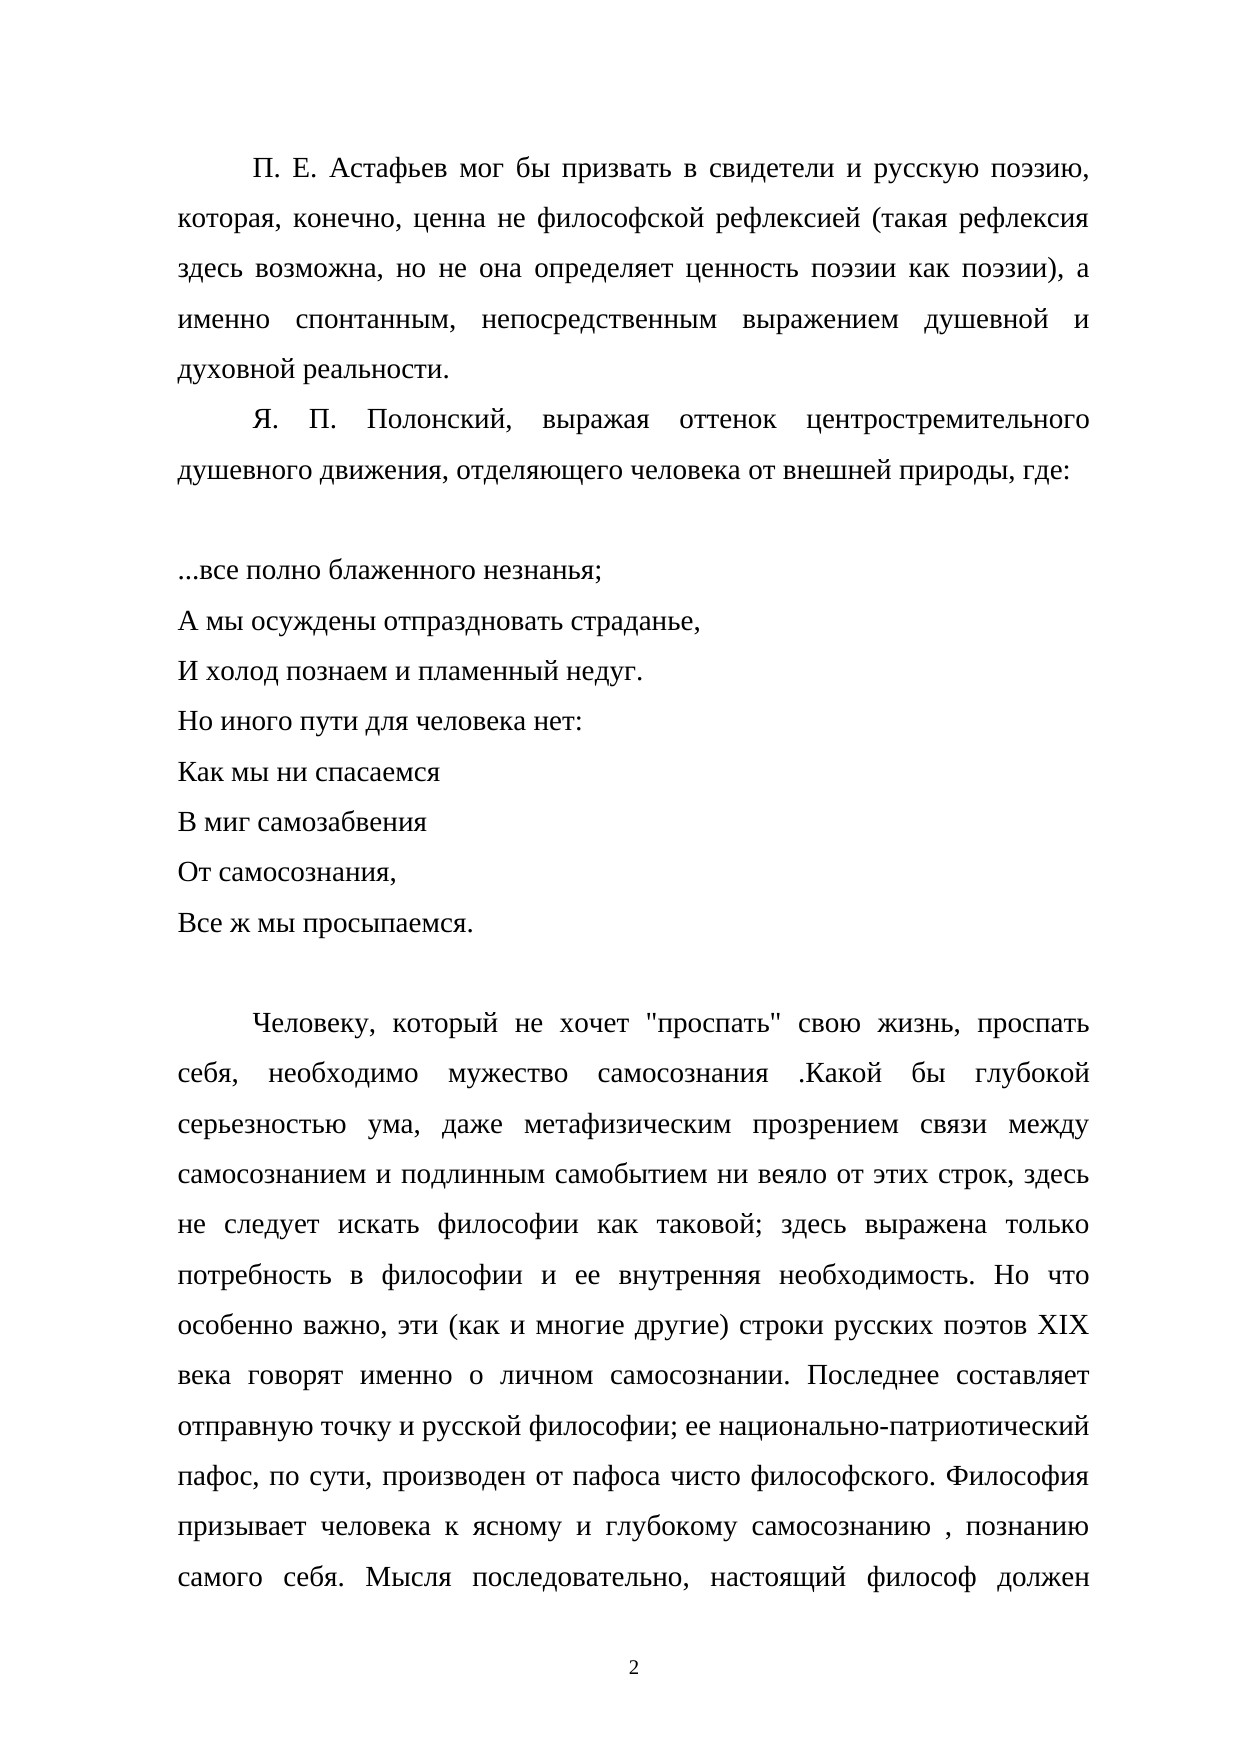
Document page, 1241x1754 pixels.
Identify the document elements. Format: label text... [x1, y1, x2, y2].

text П. Е. Астафьев мог бы призвать в свидетели и русскую поэзию, которая, конечно, ценна не философской рефлексией (такая рефлексия здесь возможна, но не она определяет ценность поэзии как поэзии), а именно спонтанным, непосредственным выражением душевной и духовной реальности. [177, 150, 1090, 385]
text Но иного пути для человека нет: [177, 703, 1090, 737]
text Все ж мы просыпаемся. [177, 905, 1090, 938]
text В миг самозабвения [177, 804, 1090, 838]
text Я. П. Полонский, выражая оттенок центростремительного душевного движения, отделяющего человека от внешней природы, где: [177, 402, 1090, 485]
text От самосознания, [177, 854, 1090, 888]
text Как мы ни спасаемся [177, 754, 1090, 787]
text И холод познаем и пламенный недуг. [177, 653, 1090, 687]
text А мы осуждены отпраздновать страданье, [177, 603, 1090, 636]
text ...все полно блаженного незнанья; [177, 502, 1090, 586]
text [177, 1005, 1090, 1592]
